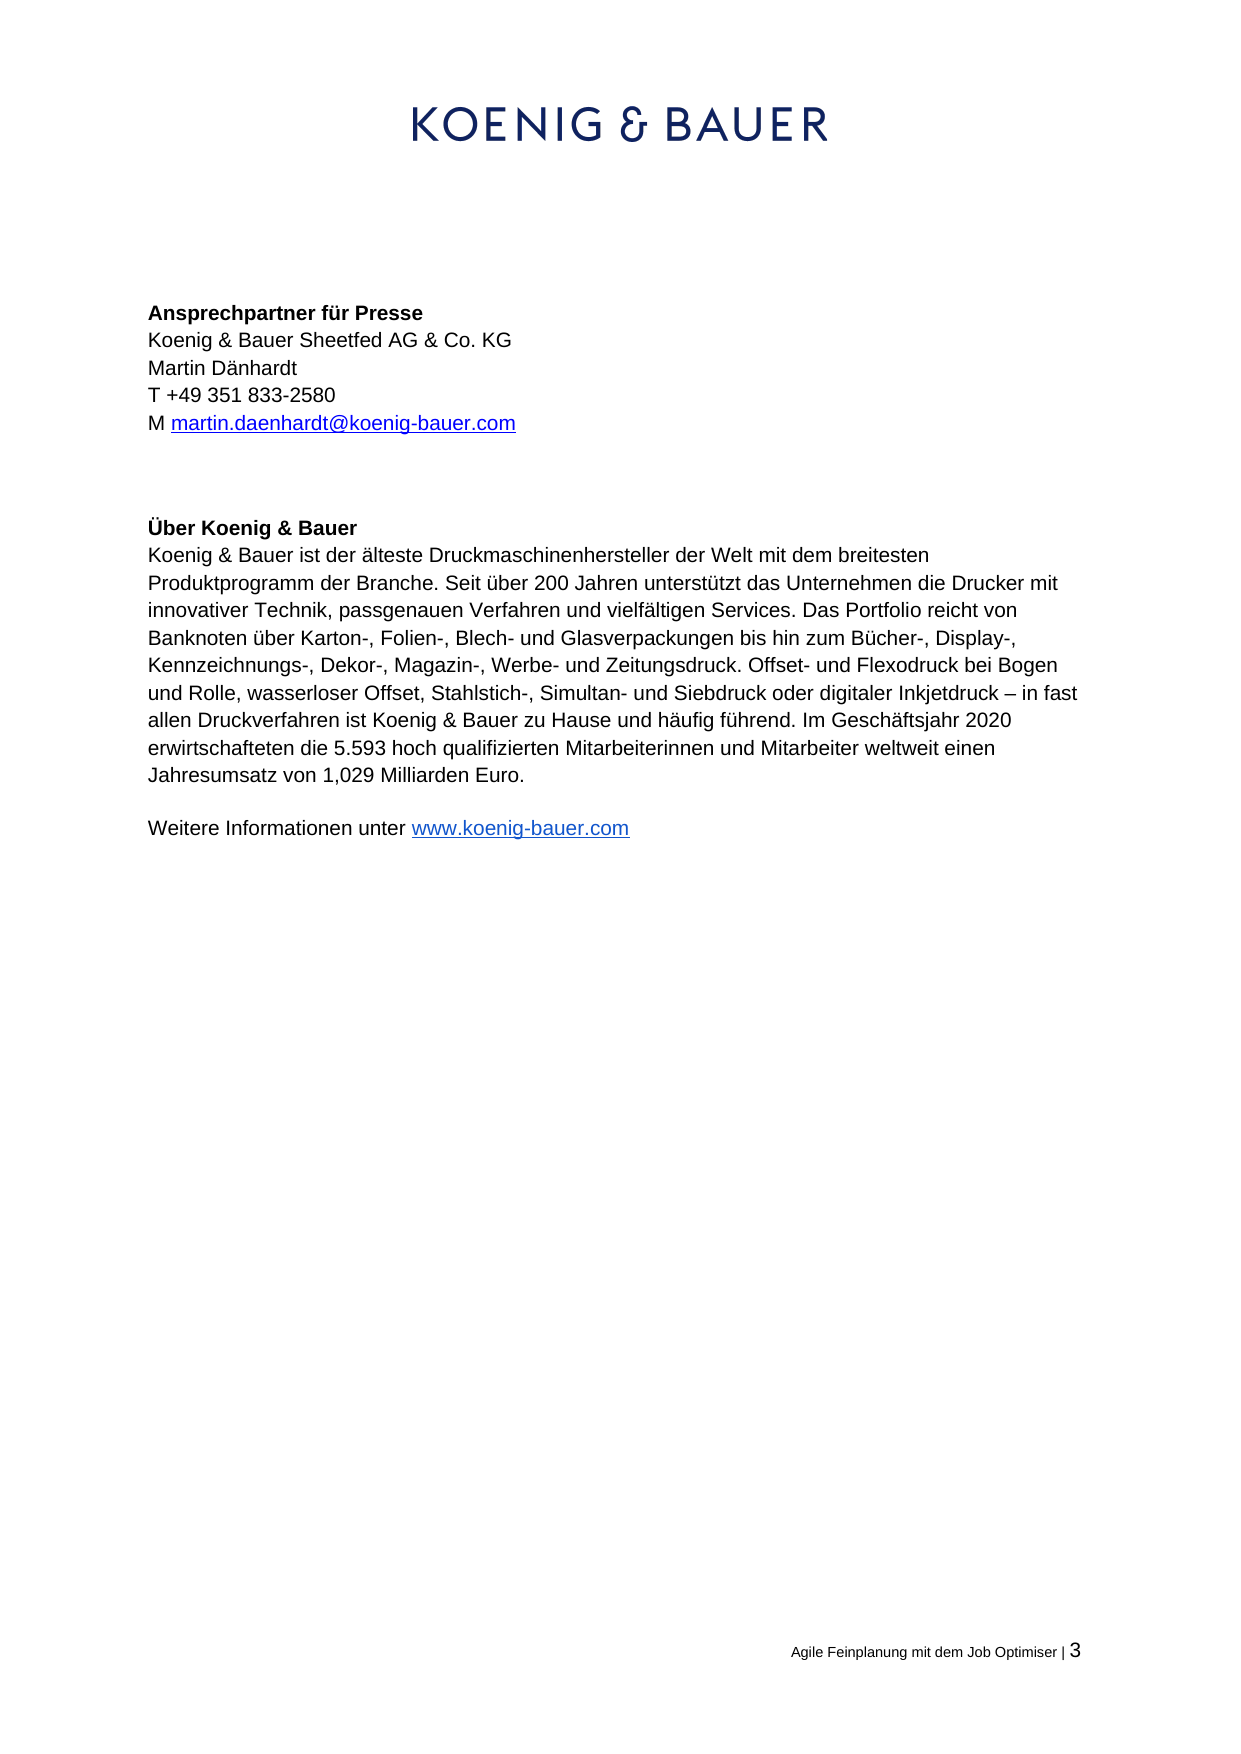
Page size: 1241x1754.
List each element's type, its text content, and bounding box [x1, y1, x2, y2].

subtitle Über Koenig & Bauer [148, 516, 1092, 539]
picture [413, 106, 828, 142]
subtitle Ansprechpartner für Presse [148, 301, 1092, 324]
text Weitere Informationen unter www.koenig-bauer.com [148, 816, 1092, 839]
text Koenig & Bauer Sheetfed AG & Co. KG Martin Dänhardt T +49 351 833-2580 M martin.daenhardt@koenig-bauer.com [148, 328, 1092, 434]
text Koenig & Bauer ist der älteste Druckmaschinenhersteller der Welt mit dem breitesten Produktprogramm der Branche. Seit über 200 Jahren unterstützt das Unternehmen die Drucker mit innovativer Technik, passgenauen Verfahren und vielfältigen Services. Das Portfolio reicht von Banknoten über Karton-, Folien-, Blech- und Glasverpackungen bis hin zum Bücher-, Display-, Kennzeichnungs-, Dekor-, Magazin-, Werbe- und Zeitungsdruck. Offset- und Flexodruck bei Bogen und Rolle, wasserloser Offset, Stahlstich-, Simultan- und Siebdruck oder digitaler Inkjetdruck – in fast allen Druckverfahren ist Koenig & Bauer zu Hause und häufig führend. Im Geschäftsjahr 2020 erwirtschafteten die 5.593 hoch qualifizierten Mitarbeiterinnen und Mitarbeiter weltweit einen Jahresumsatz von 1,029 Milliarden Euro. [148, 543, 1092, 787]
